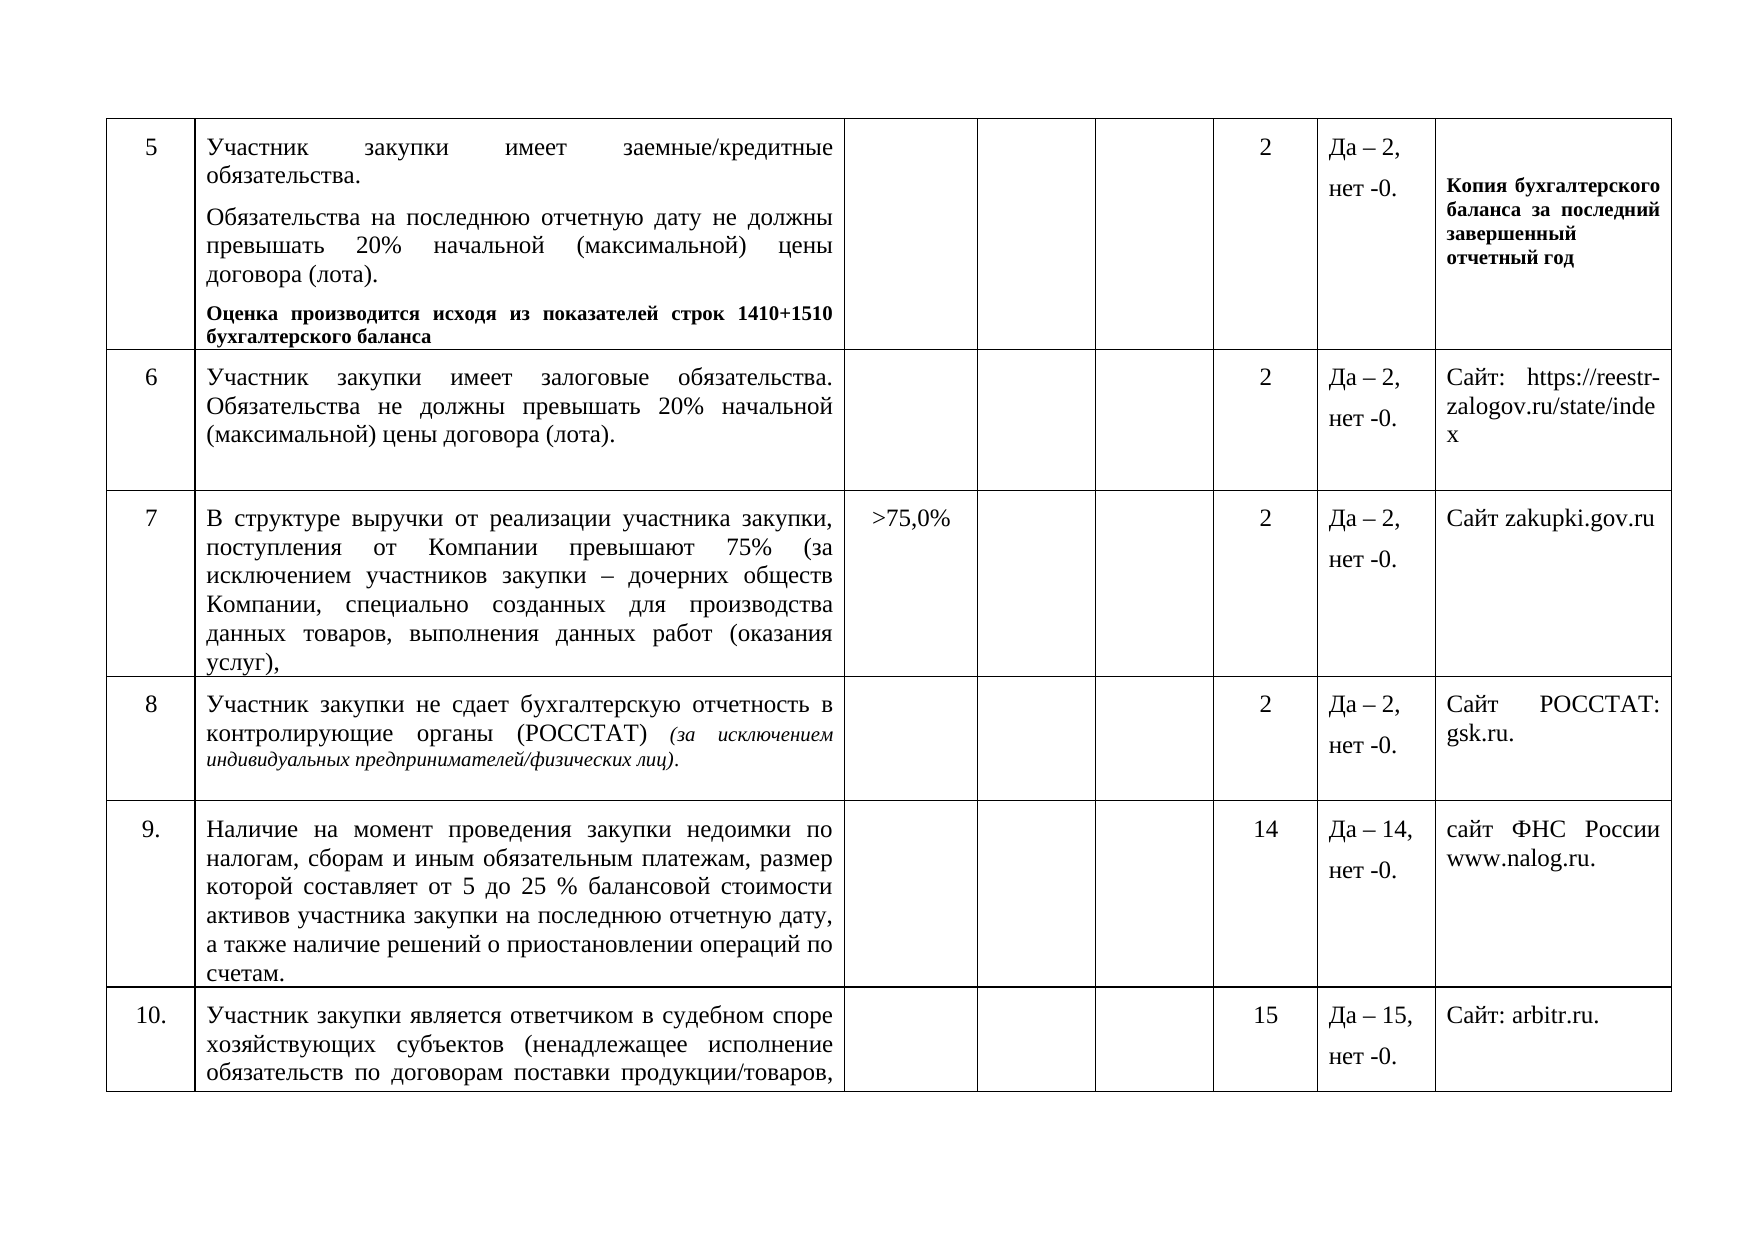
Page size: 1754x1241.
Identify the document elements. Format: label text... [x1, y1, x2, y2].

table_cell Копия бухгалтерского баланса за последний завершенный отчетный год [1436, 119, 1671, 348]
table_cell Да – 2, нет -0. [1318, 677, 1435, 800]
table_cell [978, 491, 1095, 676]
table_cell В структуре выручки от реализации участника закупки, поступления от Компании превышают 75% (за исключением участников закупки – дочерних обществ Компании, специально созданных для производства данных товаров, выполнения данных работ (оказания услуг), [196, 491, 844, 676]
table_cell Да – 15, нет -0. [1318, 988, 1435, 1091]
table_cell [1096, 677, 1213, 800]
table_cell Да – 14, нет -0. [1318, 801, 1435, 986]
table_cell Сайт: arbitr.ru. [1436, 988, 1671, 1091]
table_cell 14 [1214, 801, 1317, 986]
table_cell [1096, 350, 1213, 489]
table_cell Участник закупки не сдает бухгалтерскую отчетность в контролирующие органы (РОССТАТ) (за исключением индивидуальных предпринимателей/физических лиц). [196, 677, 844, 800]
table_cell Да – 2, нет -0. [1318, 491, 1435, 676]
table_cell [845, 988, 977, 1091]
table_cell 6 [107, 350, 194, 489]
table_cell [845, 350, 977, 489]
table_cell >75,0% [845, 491, 977, 676]
table_cell Да – 2, нет -0. [1318, 119, 1435, 348]
table_cell 2 [1214, 350, 1317, 489]
table_cell [978, 119, 1095, 348]
table_cell Участник закупки имеет залоговые обязательства. Обязательства не должны превышать 20% начальной (максимальной) цены договора (лота). [196, 350, 844, 489]
table_cell [1096, 988, 1213, 1091]
table_cell [845, 677, 977, 800]
table_cell 7 [107, 491, 194, 676]
table_cell [978, 988, 1095, 1091]
table_cell 9. [107, 801, 194, 986]
table_cell Сайт: https://reestr-zalogov.ru/state/index [1436, 350, 1671, 489]
table_cell [845, 801, 977, 986]
table_cell [1096, 119, 1213, 348]
table_cell [978, 350, 1095, 489]
table_cell 8 [107, 677, 194, 800]
table_cell 10. [107, 988, 194, 1091]
table_cell [845, 119, 977, 348]
table_cell [978, 801, 1095, 986]
table_cell Да – 2, нет -0. [1318, 350, 1435, 489]
table_cell 5 [107, 119, 194, 348]
table_cell 15 [1214, 988, 1317, 1091]
table_cell 2 [1214, 677, 1317, 800]
table_cell [1096, 491, 1213, 676]
table_cell Наличие на момент проведения закупки недоимки по налогам, сборам и иным обязательным платежам, размер которой составляет от 5 до 25 % балансовой стоимости активов участника закупки на последнюю отчетную дату, а также наличие решений о приостановлении операций по счетам. [196, 801, 844, 986]
table_cell Участник закупки имеет заемные/кредитные обязательства. Обязательства на последнюю отчетную дату не должны превышать 20% начальной (максимальной) цены договора (лота). Оценка производится исходя из показателей строк 1410+1510 бухгалтерского баланса [196, 119, 844, 348]
table_cell Сайт РОССТАТ: gsk.ru. [1436, 677, 1671, 800]
table_cell [978, 677, 1095, 800]
table_cell 2 [1214, 119, 1317, 348]
table_cell Сайт zakupki.gov.ru [1436, 491, 1671, 676]
table_cell [1096, 801, 1213, 986]
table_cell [196, 988, 844, 1091]
table_cell сайт ФНС России www.nalog.ru. [1436, 801, 1671, 986]
table_cell 2 [1214, 491, 1317, 676]
